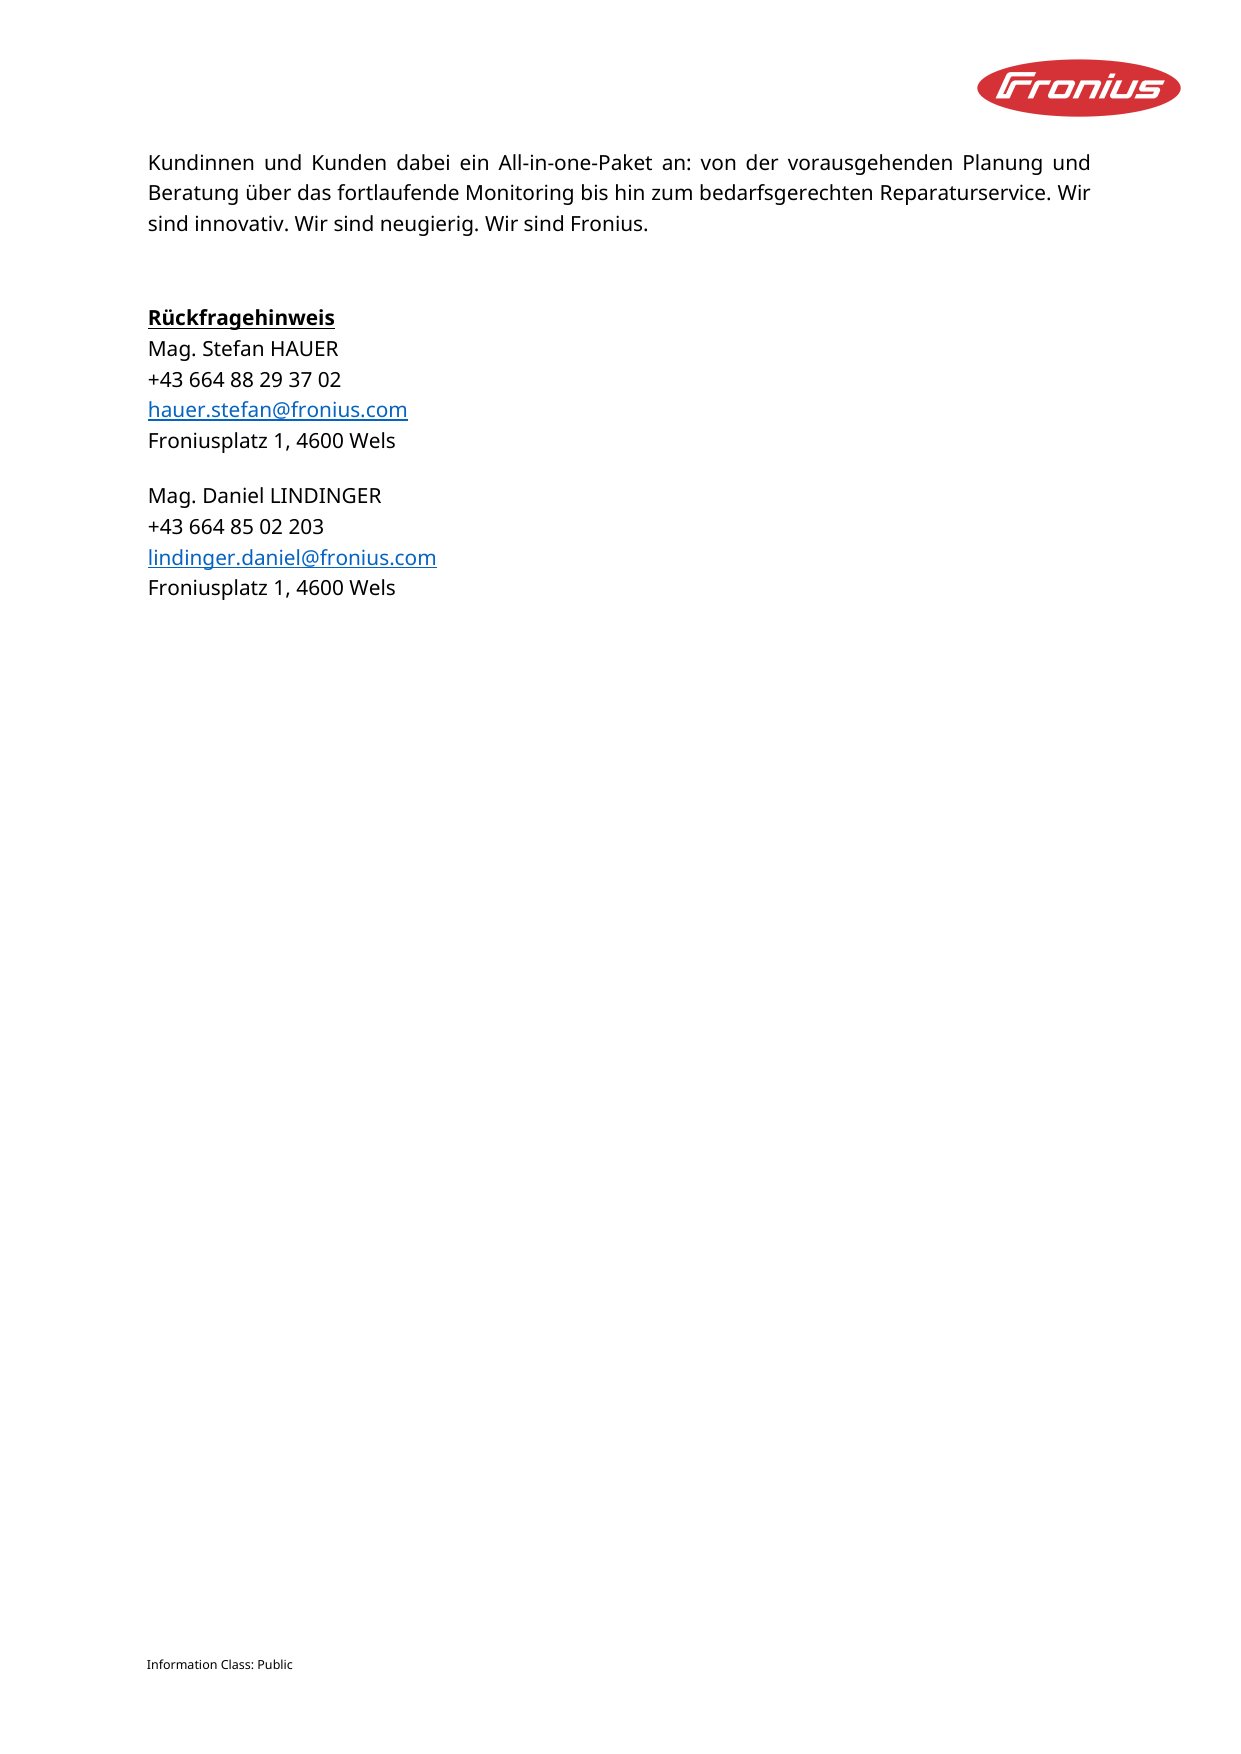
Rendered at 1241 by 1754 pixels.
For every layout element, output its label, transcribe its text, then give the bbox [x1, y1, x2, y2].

subtitle Rückfragehinweis [148, 303, 1093, 332]
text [148, 148, 1093, 237]
text Mag. Daniel LINDINGER +43 664 85 02 203 lindinger.daniel@fronius.com Froniusplatz 1, 4600 Wels [148, 482, 1093, 602]
picture [976, 57, 1183, 119]
text Mag. Stefan HAUER +43 664 88 29 37 02 hauer.stefan@fronius.com Froniusplatz 1, 4600 Wels [148, 334, 1093, 454]
